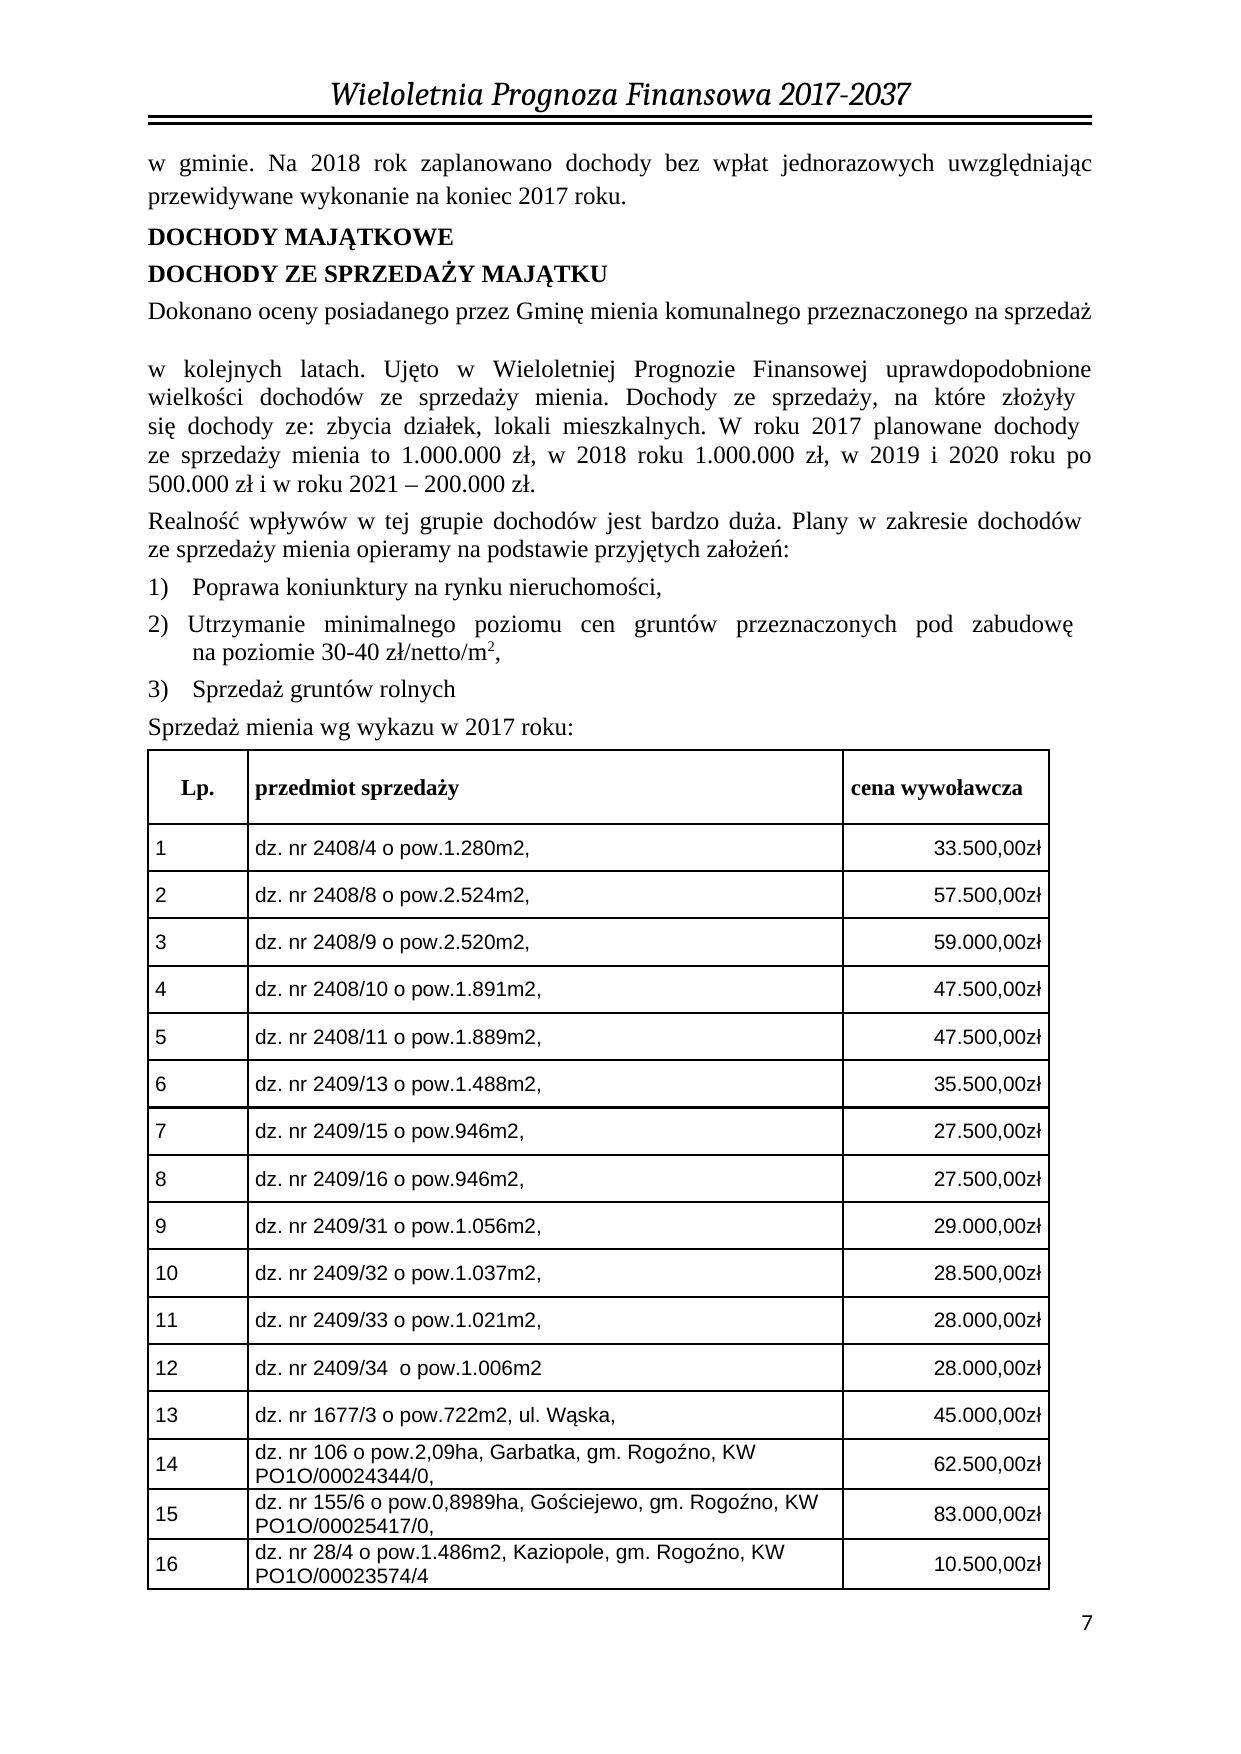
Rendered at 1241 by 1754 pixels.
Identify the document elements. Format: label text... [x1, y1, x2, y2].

text Realność wpływów w tej grupie dochodów jest bardzo duża. Plany w zakresie dochodów ze sprzedaży mienia opieramy na podstawie przyjętych założeń: [148, 506, 1092, 563]
table_cell 10.500,00zł [844, 1540, 1048, 1587]
table_cell 13 [149, 1392, 247, 1437]
table_cell dz. nr 2409/34 o pow.1.006m2 [249, 1345, 842, 1390]
table_cell dz. nr 2408/10 o pow.1.891m2, [249, 967, 842, 1012]
text Dokonano oceny posiadanego przez Gminę mienia komunalnego przeznaczonego na sprzedaż w kolejnych latach. Ujęto w Wieloletniej Prognozie Finansowej uprawdopodobnione wielkości dochodów ze sprzedaży mienia. Dochody ze sprzedaży, na które złożyły się dochody ze: zbycia działek, lokali mieszkalnych. W roku 2017 planowane dochody ze sprzedaży mienia to 1.000.000 zł, w 2018 roku 1.000.000 zł, w 2019 i 2020 roku po 500.000 zł i w roku 2021 – 200.000 zł. [148, 296, 1092, 497]
table_cell 28.000,00zł [844, 1298, 1048, 1343]
table_cell 6 [149, 1061, 247, 1106]
table_cell 14 [149, 1440, 247, 1487]
table_cell dz. nr 2408/4 o pow.1.280m2, [249, 825, 842, 870]
table_cell 27.500,00zł [844, 1109, 1048, 1154]
table_cell 3 [149, 919, 247, 964]
table_cell 27.500,00zł [844, 1156, 1048, 1201]
text 3) Sprzedaż gruntów rolnych [148, 674, 1092, 703]
text 1) Poprawa koniunktury na rynku nieruchomości, [148, 572, 1092, 600]
table_cell 28.500,00zł [844, 1250, 1048, 1296]
table_cell dz. nr 2408/8 o pow.2.524m2, [249, 872, 842, 917]
table_cell dz. nr 155/6 o pow.0,8989ha, Gościejewo, gm. Rogoźno, KW PO1O/00025417/0, [249, 1490, 842, 1537]
table_cell 1 [149, 825, 247, 870]
text 2) Utrzymanie minimalnego poziomu cen gruntów przeznaczonych pod zabudowę na poziomie 30-40 zł/netto/m2, [148, 609, 1092, 666]
table_cell 10 [149, 1250, 247, 1296]
table_cell 62.500,00zł [844, 1440, 1048, 1487]
table_cell 5 [149, 1014, 247, 1059]
text DOCHODY MAJĄTKOWE [148, 222, 1092, 251]
table_cell 47.500,00zł [844, 967, 1048, 1012]
table_header przedmiot sprzedaży [249, 751, 842, 823]
text DOCHODY ZE SPRZEDAŻY MAJĄTKU [148, 259, 1092, 288]
table_cell dz. nr 28/4 o pow.1.486m2, Kaziopole, gm. Rogoźno, KW PO1O/00023574/4 [249, 1540, 842, 1587]
table_cell 83.000,00zł [844, 1490, 1048, 1537]
table_header Lp. [149, 751, 247, 823]
table_cell 7 [149, 1109, 247, 1154]
table_cell dz. nr 2409/15 o pow.946m2, [249, 1109, 842, 1154]
table_cell 9 [149, 1203, 247, 1248]
table_cell dz. nr 2409/13 o pow.1.488m2, [249, 1061, 842, 1106]
table_cell 12 [149, 1345, 247, 1390]
table_cell 33.500,00zł [844, 825, 1048, 870]
table_cell dz. nr 2409/31 o pow.1.056m2, [249, 1203, 842, 1248]
table_cell dz. nr 2408/9 o pow.2.520m2, [249, 919, 842, 964]
table_cell dz. nr 2409/32 o pow.1.037m2, [249, 1250, 842, 1296]
table_header cena wywoławcza [844, 751, 1048, 823]
table_cell dz. nr 2409/33 o pow.1.021m2, [249, 1298, 842, 1343]
table_cell 45.000,00zł [844, 1392, 1048, 1437]
table_cell 35.500,00zł [844, 1061, 1048, 1106]
table_cell 59.000,00zł [844, 919, 1048, 964]
table_cell dz. nr 2409/16 o pow.946m2, [249, 1156, 842, 1201]
table_cell dz. nr 2408/11 o pow.1.889m2, [249, 1014, 842, 1059]
table_cell 16 [149, 1540, 247, 1587]
table_cell dz. nr 106 o pow.2,09ha, Garbatka, gm. Rogoźno, KW PO1O/00024344/0, [249, 1440, 842, 1487]
table_cell 8 [149, 1156, 247, 1201]
table_cell 47.500,00zł [844, 1014, 1048, 1059]
table_cell 57.500,00zł [844, 872, 1048, 917]
table_cell 15 [149, 1490, 247, 1537]
table_cell 11 [149, 1298, 247, 1343]
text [148, 148, 1092, 209]
table_cell 28.000,00zł [844, 1345, 1048, 1390]
text Sprzedaż mienia wg wykazu w 2017 roku: [148, 712, 1092, 740]
table_cell 29.000,00zł [844, 1203, 1048, 1248]
table_cell dz. nr 1677/3 o pow.722m2, ul. Wąska, [249, 1392, 842, 1437]
table_cell 2 [149, 872, 247, 917]
table_cell 4 [149, 967, 247, 1012]
